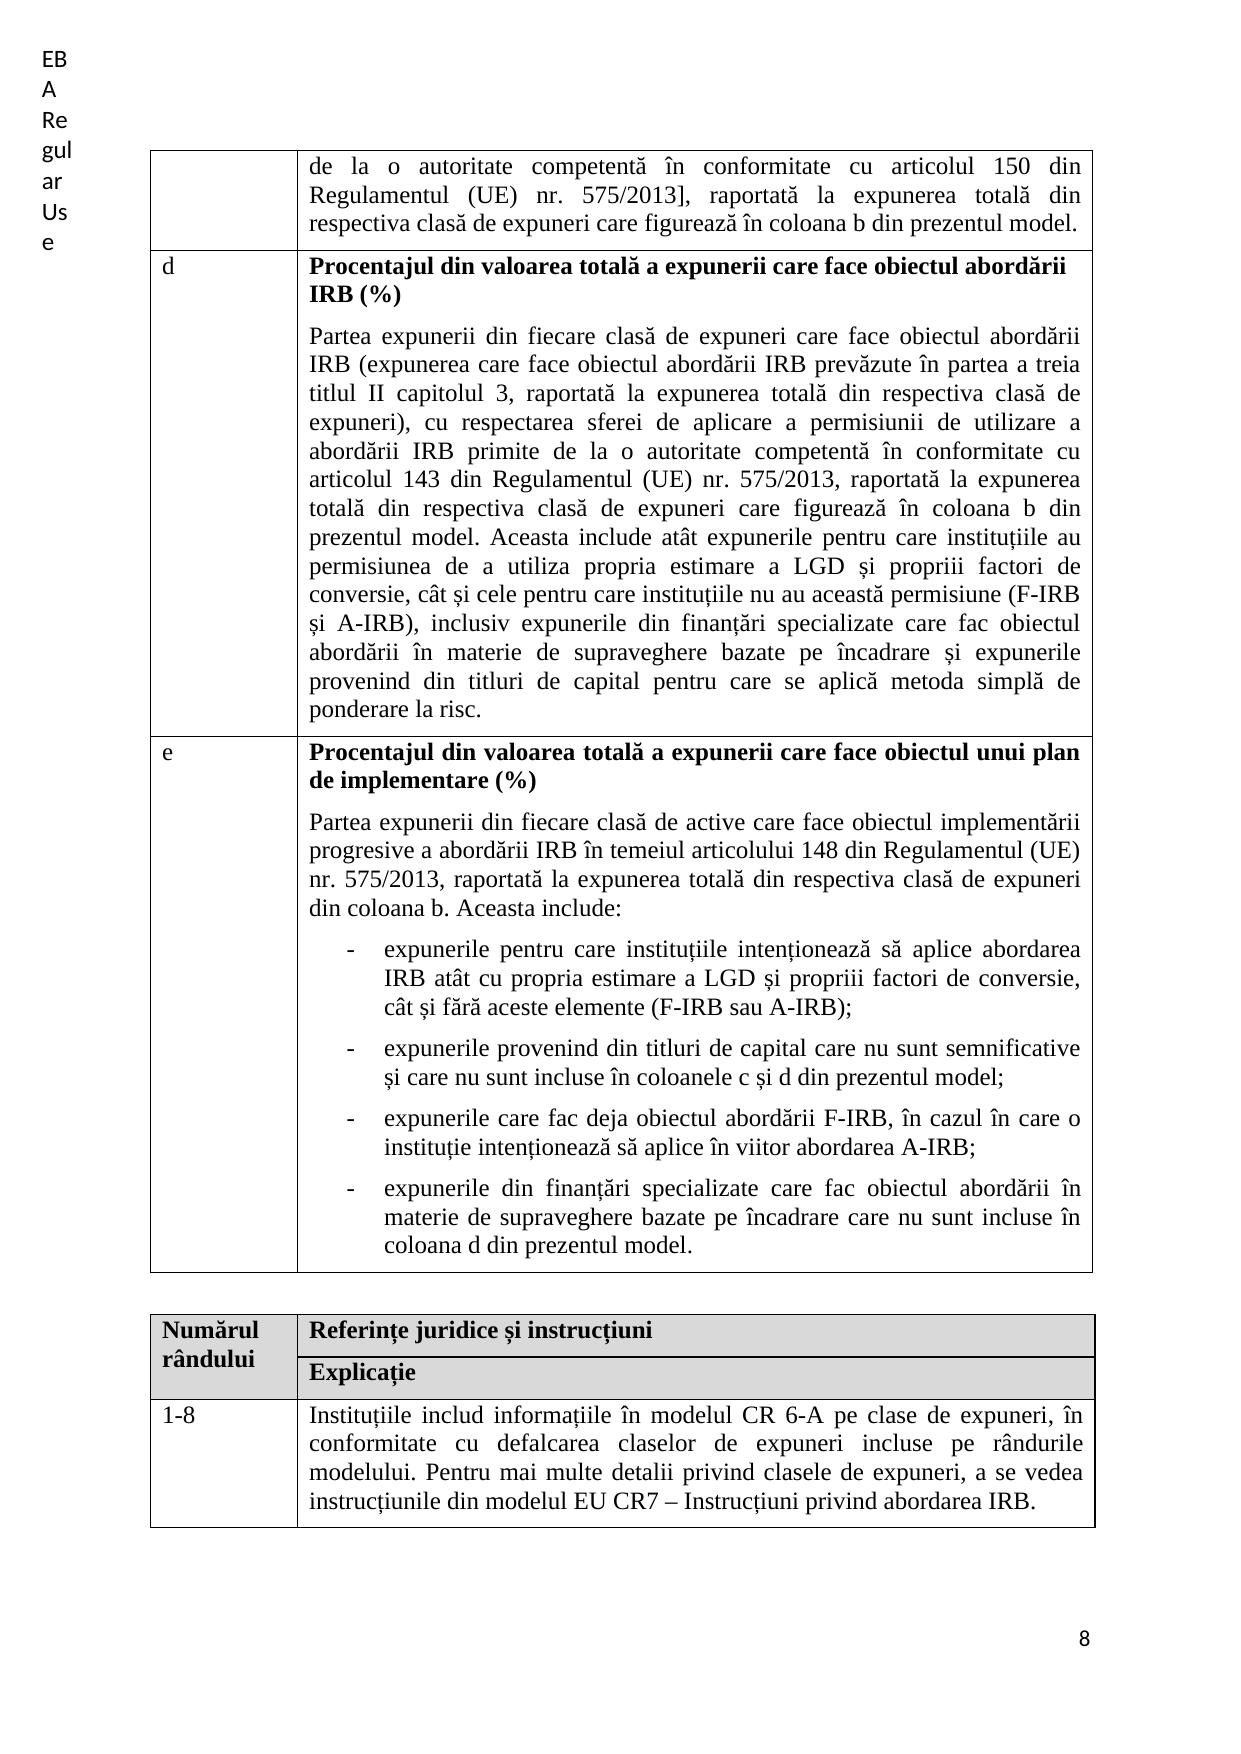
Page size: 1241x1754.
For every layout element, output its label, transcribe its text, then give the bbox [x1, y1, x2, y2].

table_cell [298, 151, 1092, 250]
table_cell c [151, 151, 297, 250]
table_cell 1-8 [151, 1400, 297, 1527]
table_cell Procentajul din valoarea totală a expunerii care face obiectul unui plan de implementare (%) Partea expunerii din fiecare clasă de active care face obiectul implementării progresive a abordării IRB în temeiul articolului 148 din Regulamentul (UE) nr. 575/2013, raportată la expunerea totală din respectiva clasă de expuneri din coloana b. Aceasta include: expunerile pentru care instituțiile intenționează să aplice abordarea IRB atât cu propria estimare a LGD și propriii factori de conversie, cât și fără aceste elemente (F-IRB sau A-IRB); expunerile provenind din titluri de capital care nu sunt semnificative și care nu sunt incluse în coloanele c și d din prezentul model; expunerile care fac deja obiectul abordării F-IRB, în cazul în care o instituție intenționează să aplice în viitor abordarea A-IRB; expunerile din finanțări specializate care fac obiectul abordării în materie de supraveghere bazate pe încadrare care nu sunt incluse în coloana d din prezentul model. [298, 737, 1092, 1272]
table_cell Instituțiile includ informațiile în modelul CR 6-A pe clase de expuneri, în conformitate cu defalcarea claselor de expuneri incluse pe rândurile modelului. Pentru mai multe detalii privind clasele de expuneri, a se vedea instrucțiunile din modelul EU CR7 – Instrucțiuni privind abordarea IRB. [298, 1400, 1094, 1527]
table_header Numărul rândului [151, 1315, 297, 1399]
table_cell d [151, 251, 297, 736]
table_header Referințe juridice și instrucțiuni [298, 1315, 1094, 1356]
table_cell e [151, 737, 297, 1272]
table_cell Procentajul din valoarea totală a expunerii care face obiectul abordării IRB (%) Partea expunerii din fiecare clasă de expuneri care face obiectul abordării IRB (expunerea care face obiectul abordării IRB prevăzute în partea a treia titlul II capitolul 3, raportată la expunerea totală din respectiva clasă de expuneri), cu respectarea sferei de aplicare a permisiunii de utilizare a abordării IRB primite de la o autoritate competentă în conformitate cu articolul 143 din Regulamentul (UE) nr. 575/2013, raportată la expunerea totală din respectiva clasă de expuneri care figurează în coloana b din prezentul model. Aceasta include atât expunerile pentru care instituțiile au permisiunea de a utiliza propria estimare a LGD și propriii factori de conversie, cât și cele pentru care instituțiile nu au această permisiune (F-IRB și A-IRB), inclusiv expunerile din finanțări specializate care fac obiectul abordării în materie de supraveghere bazate pe încadrare și expunerile provenind din titluri de capital pentru care se aplică metoda simplă de ponderare la risc. [298, 251, 1092, 736]
table_cell Explicație [298, 1358, 1094, 1399]
